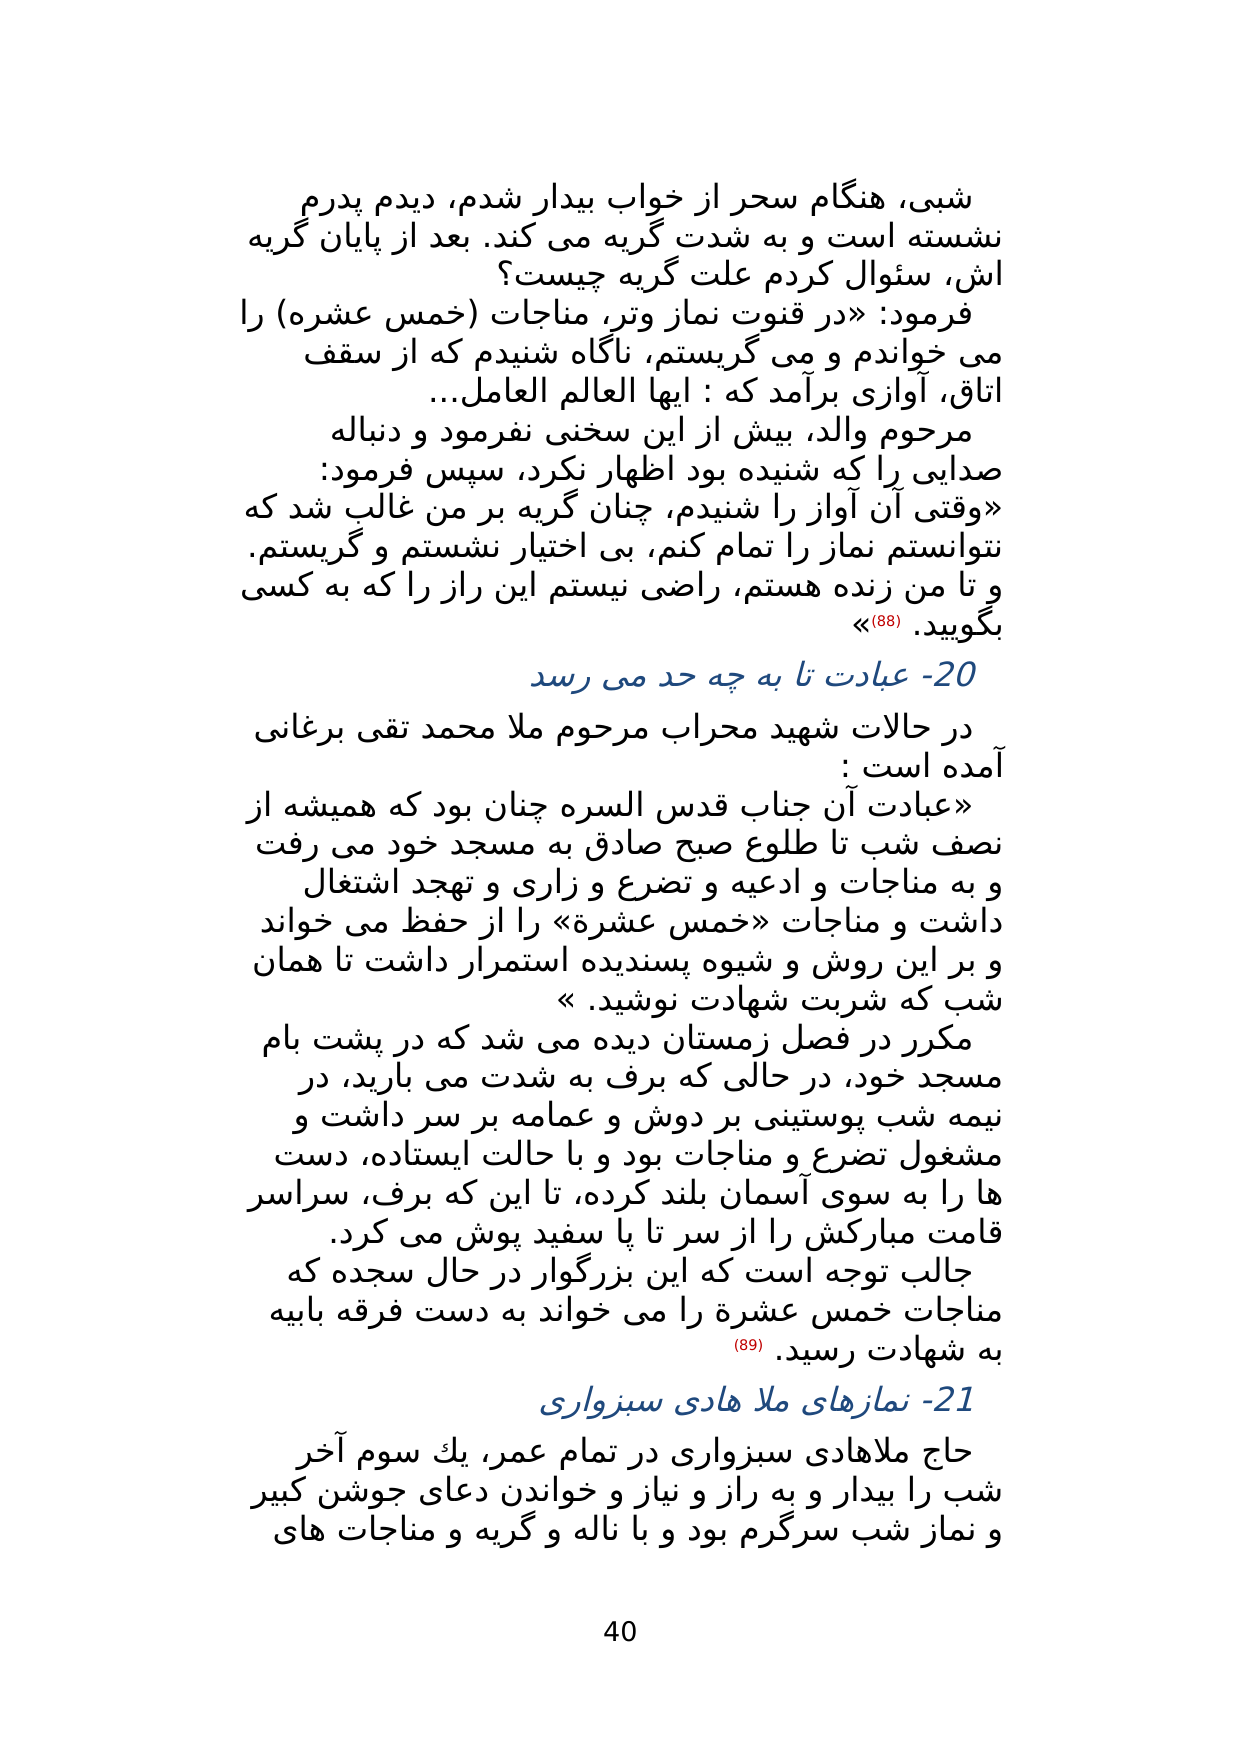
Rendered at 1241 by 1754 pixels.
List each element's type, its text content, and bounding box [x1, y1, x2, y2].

text در حالات شهيد محراب مرحوم ملا محمد تقى برغانى آمده است : [236, 707, 1004, 785]
text فرمود: «در قنوت نماز وتر، مناجات (خمس عشره) را مى خواندم و مى گريستم، ناگاه شنيدم كه از سقف اتاق، آوازى برآمد كه : ايها العالم العامل... [236, 294, 1004, 410]
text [236, 1432, 1004, 1548]
subtitle 20- عبادت تا به چه حد مى رسد [236, 656, 1004, 695]
text مكرر در فصل زمستان ديده مى شد كه در پشت بام مسجد خود، در حالى كه برف به شدت مى باريد، در نيمه شب پوستينى بر دوش و عمامه بر سر داشت و مشغول تضرع و مناجات بود و با حالت ايستاده، دست ها را به سوى آسمان بلند كرده، تا اين كه برف، سراسر قامت مباركش را از سر تا پا سفيد پوش مى كرد. [236, 1018, 1004, 1251]
text جالب توجه است كه اين بزرگوار در حال سجده كه مناجات خمس عشرة را مى خواند به دست فرقه بابيه به شهادت رسيد. (89) [236, 1251, 1004, 1368]
subtitle 21- نمازهاى ملا هادى سبزوارى [236, 1380, 1004, 1419]
text مرحوم والد، بيش از اين سخنى نفرمود و دنباله صدايى را كه شنيده بود اظهار نكرد، سپس فرمود: «وقتى آن آواز را شنيدم، چنان گريه بر من غالب شد كه نتوانستم نماز را تمام كنم، بى اختيار نشستم و گريستم. و تا من زنده هستم، راضى نيستم اين راز را كه به كسى بگوييد. (88)» [236, 410, 1004, 643]
text «عبادت آن جناب قدس السره چنان بود كه هميشه از نصف شب تا طلوع صبح صادق به مسجد خود مى رفت و به مناجات و ادعيه و تضرع و زارى و تهجد اشتغال داشت و مناجات «خمس عشرة» را از حفظ مى خواند و بر اين روش و شيوه پسنديده استمرار داشت تا همان شب كه شربت شهادت نوشيد. » [236, 785, 1004, 1018]
text شبى، هنگام سحر از خواب بيدار شدم، ديدم پدرم نشسته است و به شدت گريه مى كند. بعد از پايان گريه اش، سئوال كردم علت گريه چيست؟ [236, 177, 1004, 294]
